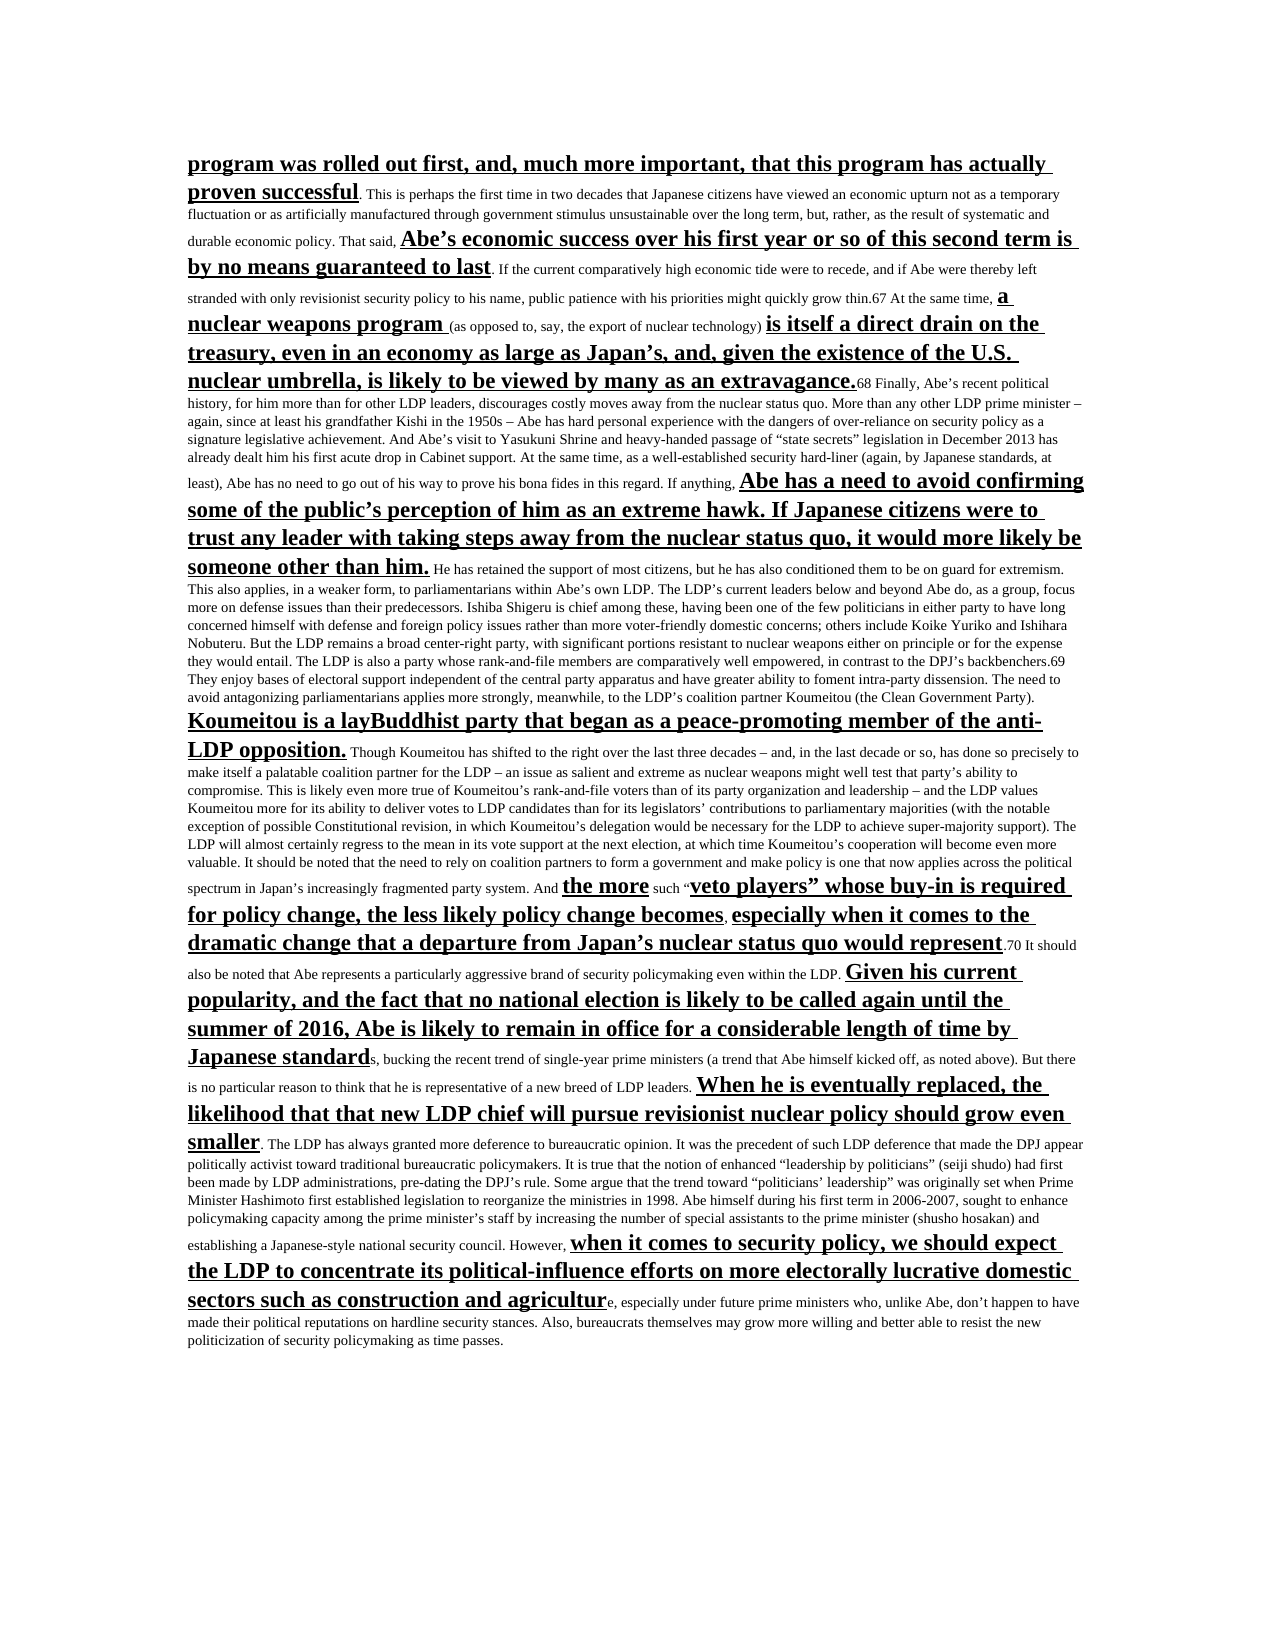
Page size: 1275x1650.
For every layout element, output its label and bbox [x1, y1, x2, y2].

text [187, 150, 1087, 1348]
